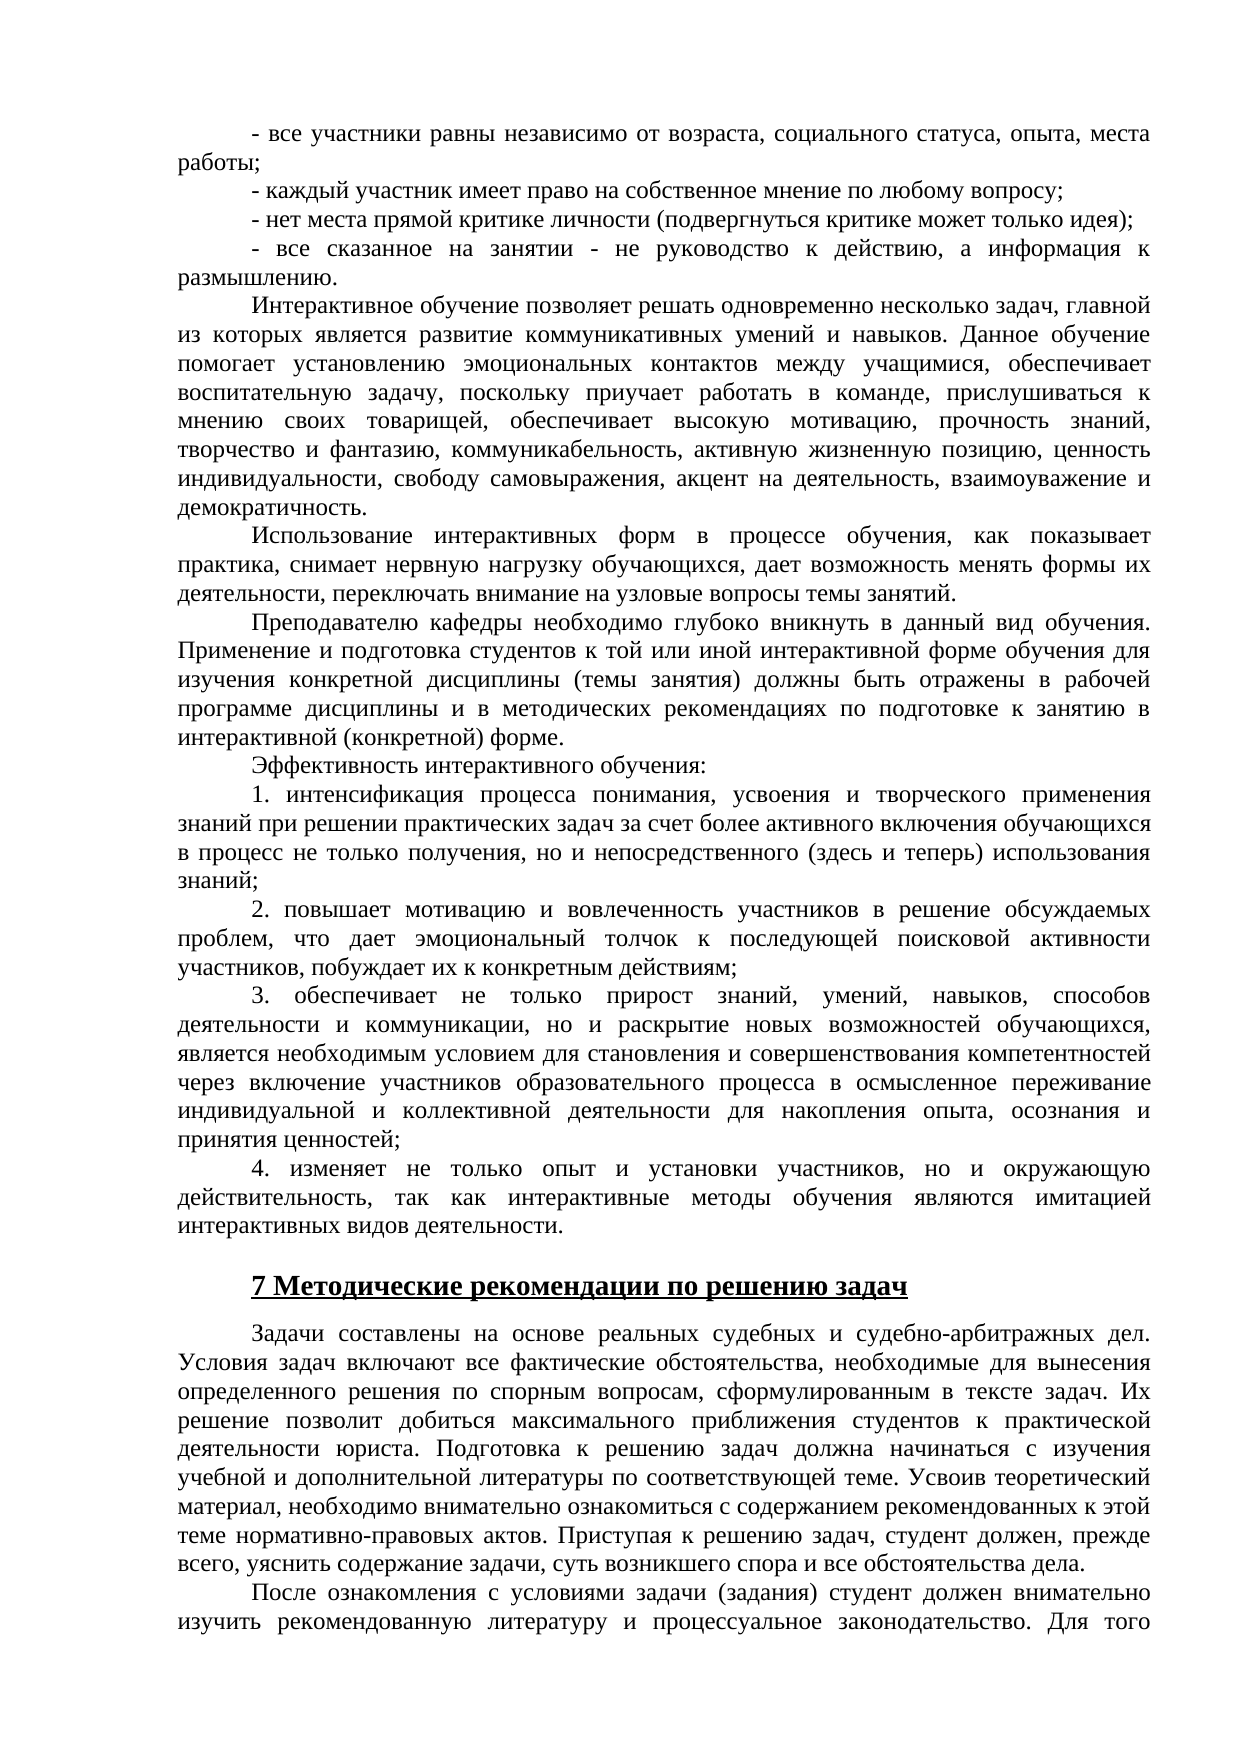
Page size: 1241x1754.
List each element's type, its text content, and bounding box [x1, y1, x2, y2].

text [177, 1577, 1152, 1635]
text 1. интенсификация процесса понимания, усвоения и творческого применения знаний при решении практических задач за счет более активного включения обучающихся в процесс не только получения, но и непосредственного (здесь и теперь) использования знаний; [177, 779, 1152, 894]
text Интерактивное обучение позволяет решать одновременно несколько задач, главной из которых является развитие коммуникативных умений и навыков. Данное обучение помогает установлению эмоциональных контактов между учащимися, обеспечивает воспитательную задачу, поскольку приучает работать в команде, прислушиваться к мнению своих товарищей, обеспечивает высокую мотивацию, прочность знаний, творчество и фантазию, коммуникабельность, активную жизненную позицию, ценность индивидуальности, свободу самовыражения, акцент на деятельность, взаимоуважение и демократичность. [177, 291, 1152, 521]
text Задачи составлены на основе реальных судебных и судебно-арбитражных дел. Условия задач включают все фактические обстоятельства, необходимые для вынесения определенного решения по спорным вопросам, сформулированным в тексте задач. Их решение позволит добиться максимального приближения студентов к практической деятельности юриста. Подготовка к решению задач должна начинаться с изучения учебной и дополнительной литературы по соответствующей теме. Усвоив теоретический материал, необходимо внимательно ознакомиться с содержанием рекомендованных к этой теме нормативно-правовых актов. Приступая к решению задач, студент должен, прежде всего, уяснить содержание задачи, суть возникшего спора и все обстоятельства дела. [177, 1318, 1152, 1577]
text - все участники равны независимо от возраста, социального статуса, опыта, места работы; [177, 118, 1152, 176]
text Эффективность интерактивного обучения: [177, 751, 1152, 779]
text - все сказанное на занятии - не руководство к действию, а информация к размышлению. [177, 233, 1152, 291]
text 7 Методические рекомендации по решению задач [177, 1268, 1152, 1302]
text Преподавателю кафедры необходимо глубоко вникнуть в данный вид обучения. Применение и подготовка студентов к той или иной интерактивной форме обучения для изучения конкретной дисциплины (темы занятия) должны быть отражены в рабочей программе дисциплины и в методических рекомендациях по подготовке к занятию в интерактивной (конкретной) форме. [177, 607, 1152, 751]
text - каждый участник имеет право на собственное мнение по любому вопросу; [177, 176, 1152, 204]
text 2. повышает мотивацию и вовлеченность участников в решение обсуждаемых проблем, что дает эмоциональный толчок к последующей поисковой активности участников, побуждает их к конкретным действиям; [177, 894, 1152, 981]
text 3. обеспечивает не только прирост знаний, умений, навыков, способов деятельности и коммуникации, но и раскрытие новых возможностей обучающихся, является необходимым условием для становления и совершенствования компетентностей через включение участников образовательного процесса в осмысленное переживание индивидуальной и коллективной деятельности для накопления опыта, осознания и принятия ценностей; [177, 981, 1152, 1153]
text Использование интерактивных форм в процессе обучения, как показывает практика, снимает нервную нагрузку обучающихся, дает возможность менять формы их деятельности, переключать внимание на узловые вопросы темы занятий. [177, 521, 1152, 607]
text - нет места прямой критике личности (подвергнуться критике может только идея); [177, 204, 1152, 233]
text 4. изменяет не только опыт и установки участников, но и окружающую действительность, так как интерактивные методы обучения являются имитацией интерактивных видов деятельности. [177, 1153, 1152, 1239]
